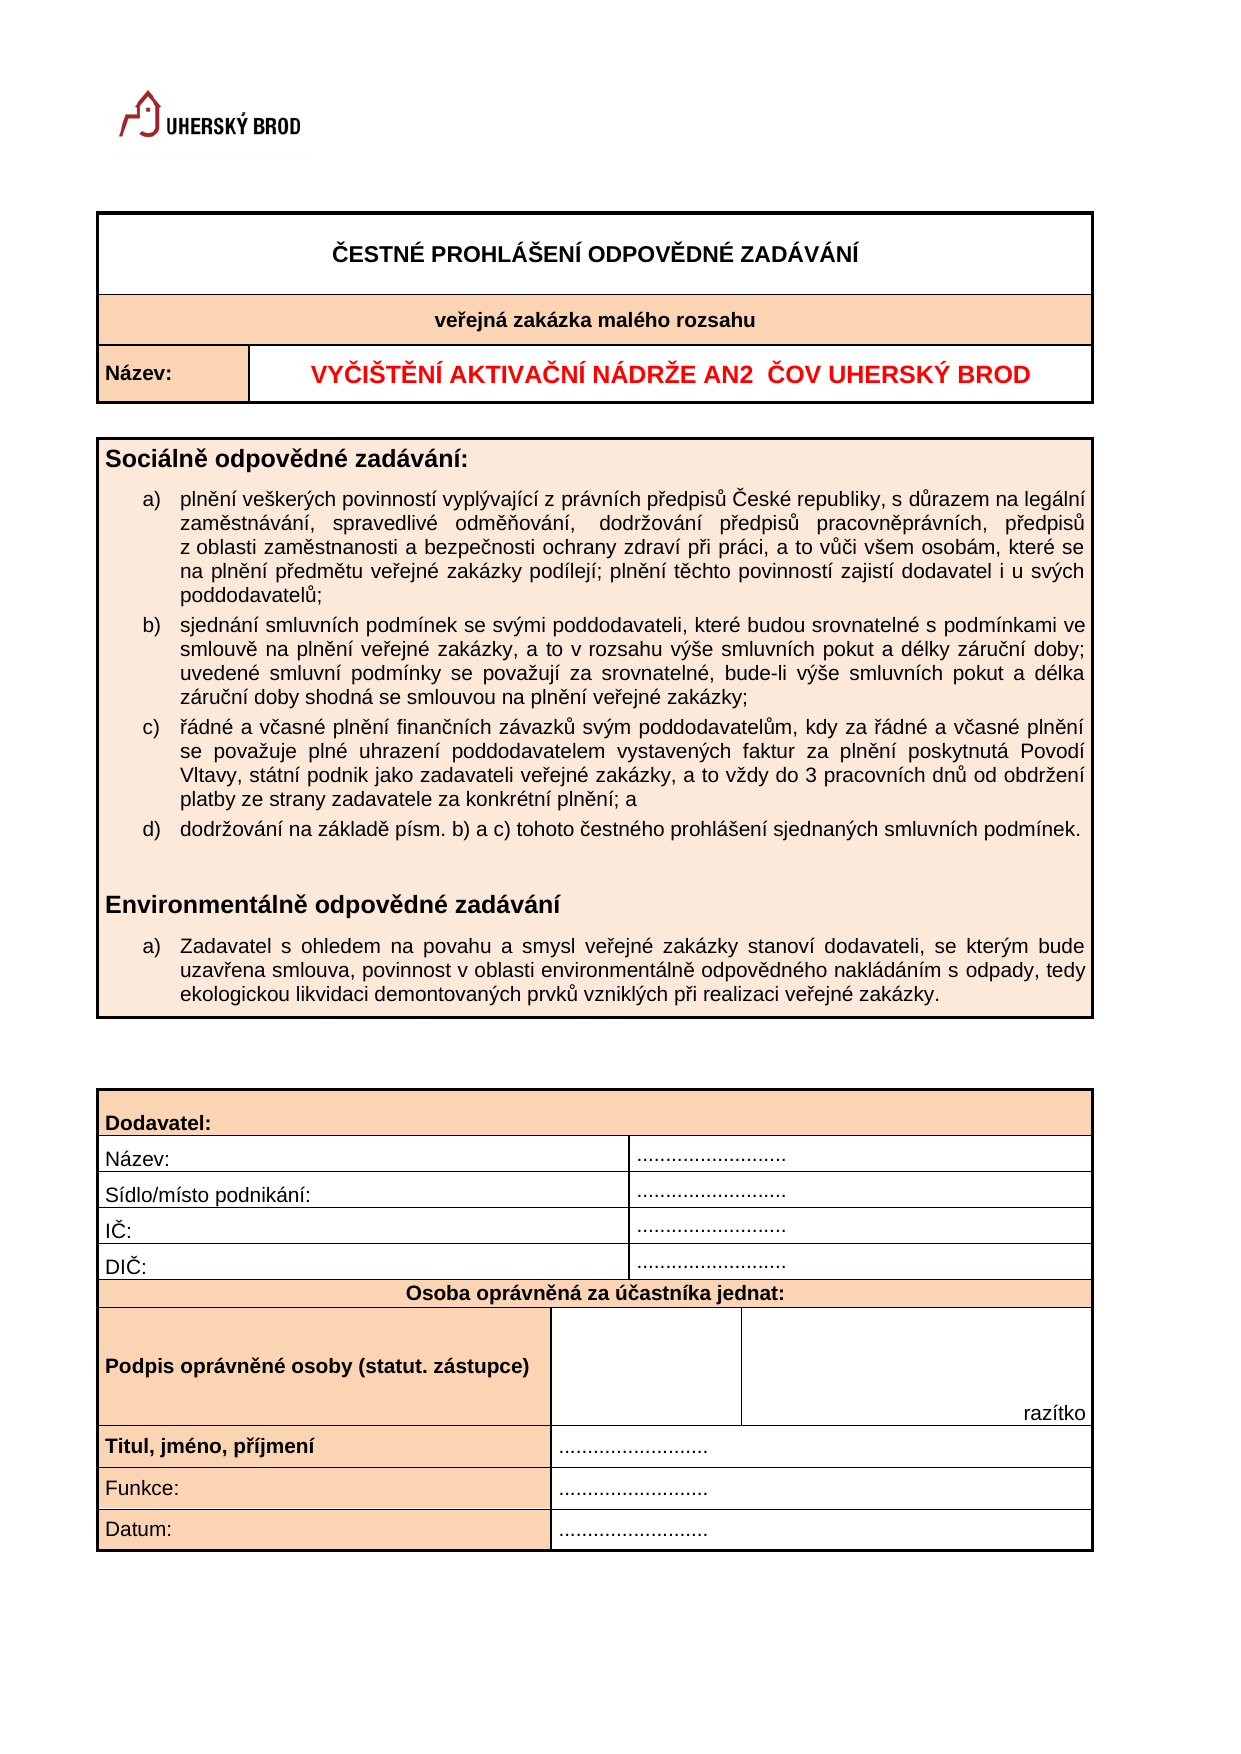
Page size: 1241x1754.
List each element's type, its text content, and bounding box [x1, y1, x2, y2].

table_cell veřejná zakázka malého rozsahu [99, 295, 1091, 344]
table_cell Sídlo/místo podnikání: [99, 1172, 628, 1207]
table_cell VYČIŠTĚNÍ AKTIVAČNÍ NÁDRŽE AN2 ČOV UHERSKÝ BROD [250, 346, 1091, 401]
table_cell .......................... [552, 1468, 1091, 1508]
table_cell .......................... [552, 1510, 1091, 1549]
table_cell [552, 1308, 741, 1425]
table_cell Název: [99, 1136, 628, 1171]
table_cell Titul, jméno, příjmení [99, 1426, 550, 1467]
table_cell Název: [99, 346, 248, 401]
table_cell .......................... [630, 1244, 1091, 1278]
table_cell razítko [742, 1308, 1091, 1425]
table_cell Osoba oprávněná za účastníka jednat: [99, 1280, 1091, 1307]
table_cell Funkce: [99, 1468, 550, 1508]
table_header Dodavatel: [99, 1091, 1091, 1135]
table_header Sociálně odpovědné zadávání: plnění veškerých povinností vyplývající z právních předpisů České republiky, s důrazem na legální zaměstnávání, spravedlivé odměňování, dodržování předpisů pracovněprávních, předpisů z oblasti zaměstnanosti a bezpečnosti ochrany zdraví při práci, a to vůči všem osobám, které se na plnění předmětu veřejné zakázky podílejí; plnění těchto povinností zajistí dodavatel i u svých poddodavatelů; sjednání smluvních podmínek se svými poddodavateli, které budou srovnatelné s podmínkami ve smlouvě na plnění veřejné zakázky, a to v rozsahu výše smluvních pokut a délky záruční doby; uvedené smluvní podmínky se považují za srovnatelné, bude-li výše smluvních pokut a délka záruční doby shodná se smlouvou na plnění veřejné zakázky; řádné a včasné plnění finančních závazků svým poddodavatelům, kdy za řádné a včasné plnění se považuje plné uhrazení poddodavatelem vystavených faktur za plnění poskytnutá Povodí Vltavy, státní podnik jako zadavateli veřejné zakázky, a to vždy do 3 pracovních dnů od obdržení platby ze strany zadavatele za konkrétní plnění; a dodržování na základě písm. b) a c) tohoto čestného prohlášení sjednaných smluvních podmínek. Environmentálně odpovědné zadávání Zadavatel s ohledem na povahu a smysl veřejné zakázky stanoví dodavateli, se kterým bude uzavřena smlouva, povinnost v oblasti environmentálně odpovědného nakládáním s odpady, tedy ekologickou likvidaci demontovaných prvků vzniklých při realizaci veřejné zakázky. [99, 440, 1091, 1016]
picture [106, 73, 313, 155]
table_cell .......................... [630, 1208, 1091, 1242]
table_cell DIČ: [99, 1244, 628, 1278]
table_cell IČ: [99, 1208, 628, 1242]
table_cell Datum: [99, 1510, 550, 1549]
table_cell .......................... [630, 1136, 1091, 1171]
table_cell Podpis oprávněné osoby (statut. zástupce) [99, 1308, 550, 1425]
table_cell .......................... [630, 1172, 1091, 1207]
table_cell .......................... [552, 1426, 1091, 1467]
table_header ČESTNÉ PROHLÁŠENÍ ODPOVĚDNÉ ZADÁVÁNÍ [99, 215, 1091, 293]
